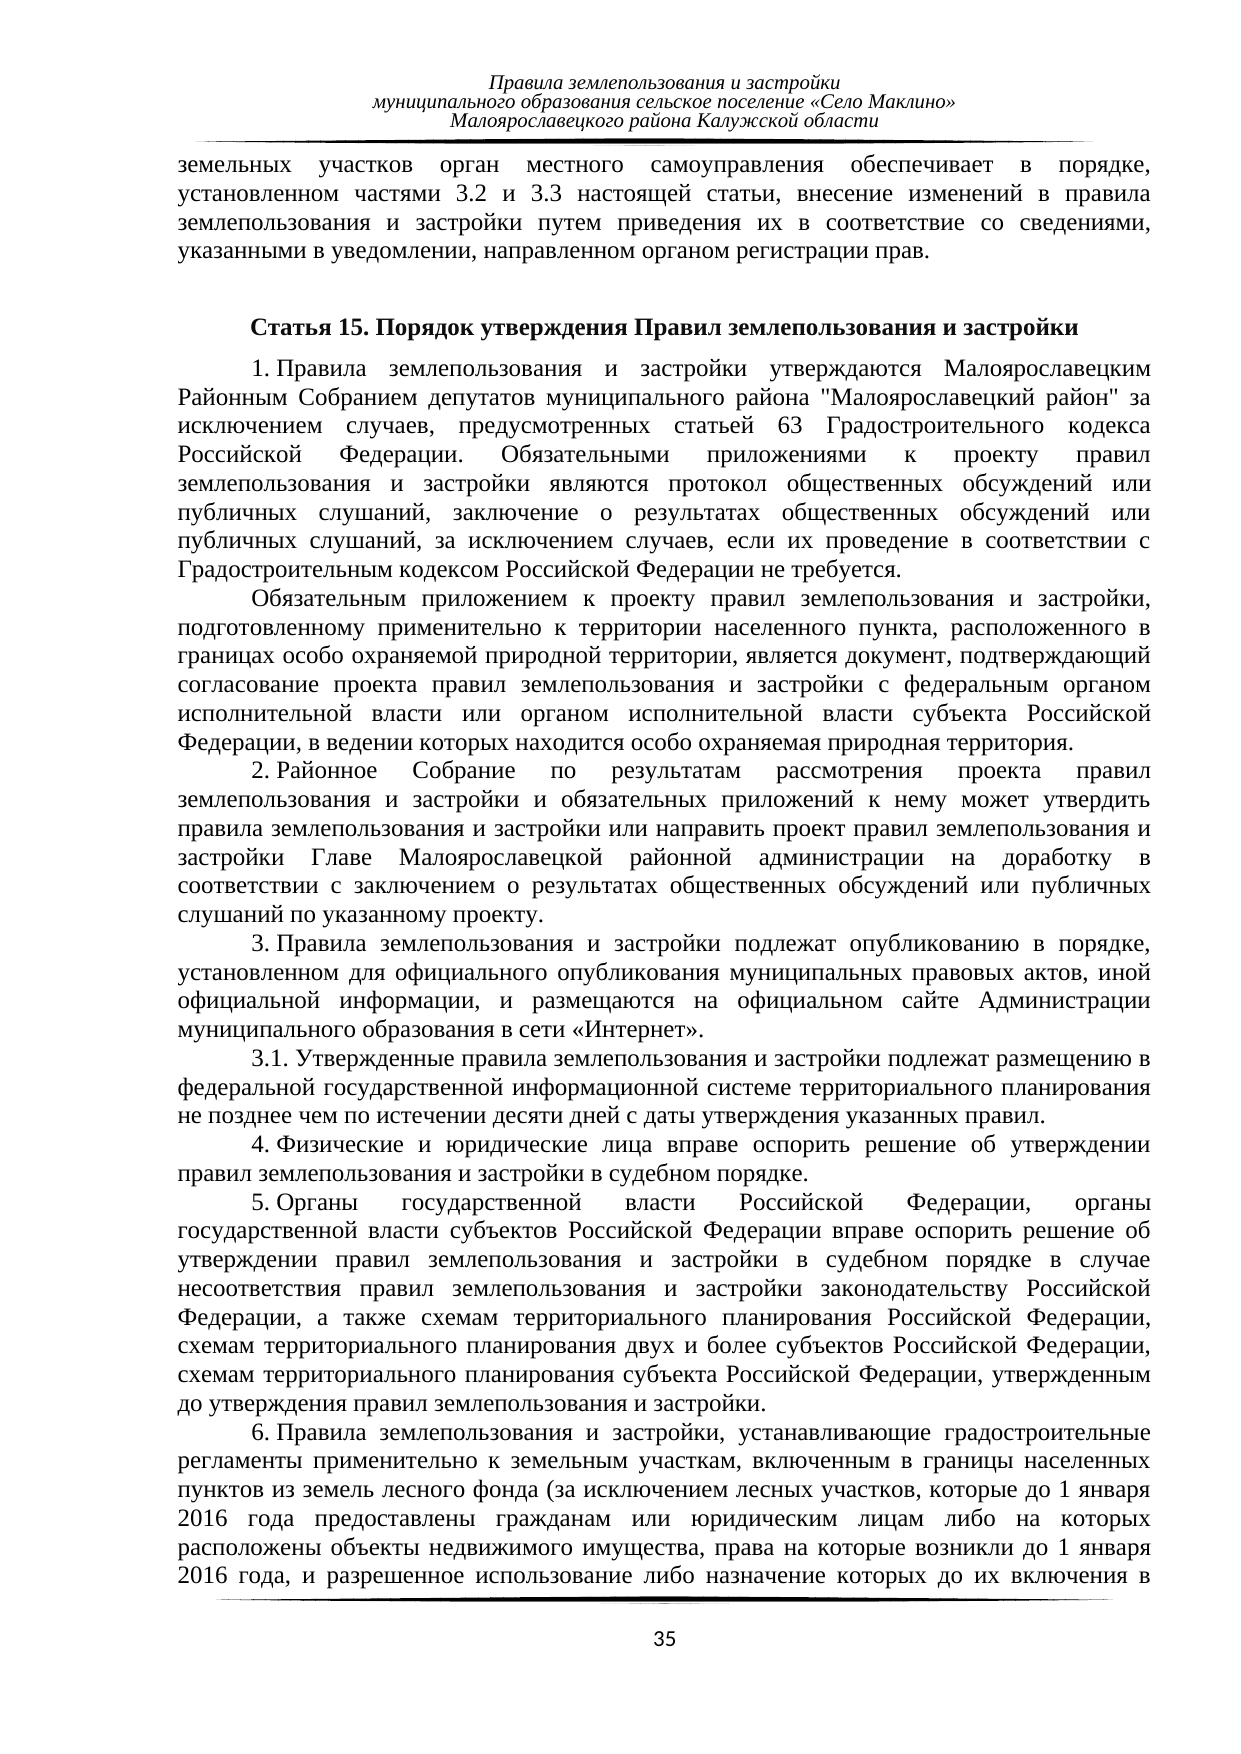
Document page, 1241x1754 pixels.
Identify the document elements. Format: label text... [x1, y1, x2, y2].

text 3. Правила землепользования и застройки подлежат опубликованию в порядке, установленном для официального опубликования муниципальных правовых актов, иной официальной информации, и размещаются на официальном сайте Администрации муниципального образования в сети «Интернет». [177, 928, 1152, 1043]
text 5. Органы государственной власти Российской Федерации, органы государственной власти субъектов Российской Федерации вправе оспорить решение об утверждении правил землепользования и застройки в судебном порядке в случае несоответствия правил землепользования и застройки законодательству Российской Федерации, а также схемам территориального планирования Российской Федерации, схемам территориального планирования двух и более субъектов Российской Федерации, схемам территориального планирования субъекта Российской Федерации, утвержденным до утверждения правил землепользования и застройки. [177, 1187, 1152, 1417]
picture [215, 1596, 1113, 1604]
subtitle Статья 15. Порядок утверждения Правил землепользования и застройки [177, 312, 1152, 340]
picture [195, 137, 1093, 146]
text 2. Районное Собрание по результатам рассмотрения проекта правил землепользования и застройки и обязательных приложений к нему может утвердить правила землепользования и застройки или направить проект правил землепользования и застройки Главе Малоярославецкой районной администрации на доработку в соответствии с заключением о результатах общественных обсуждений или публичных слушаний по указанному проекту. [177, 755, 1152, 928]
text 1. Правила землепользования и застройки утверждаются Малоярославецким Районным Собранием депутатов муниципального района "Малоярославецкий район" за исключением случаев, предусмотренных статьей 63 Градостроительного кодекса Российской Федерации. Обязательными приложениями к проекту правил землепользования и застройки являются протокол общественных обсуждений или публичных слушаний, заключение о результатах общественных обсуждений или публичных слушаний, за исключением случаев, если их проведение в соответствии с Градостроительным кодексом Российской Федерации не требуется. [177, 353, 1152, 583]
text Обязательным приложением к проекту правил землепользования и застройки, подготовленному применительно к территории населенного пункта, расположенного в границах особо охраняемой природной территории, является документ, подтверждающий согласование проекта правил землепользования и застройки с федеральным органом исполнительной власти или органом исполнительной власти субъекта Российской Федерации, в ведении которых находится особо охраняемая природная территория. [177, 583, 1152, 755]
text 3.1. Утвержденные правила землепользования и застройки подлежат размещению в федеральной государственной информационной системе территориального планирования не позднее чем по истечении десяти дней с даты утверждения указанных правил. [177, 1043, 1152, 1129]
text 4. Физические и юридические лица вправе оспорить решение об утверждении правил землепользования и застройки в судебном порядке. [177, 1129, 1152, 1187]
